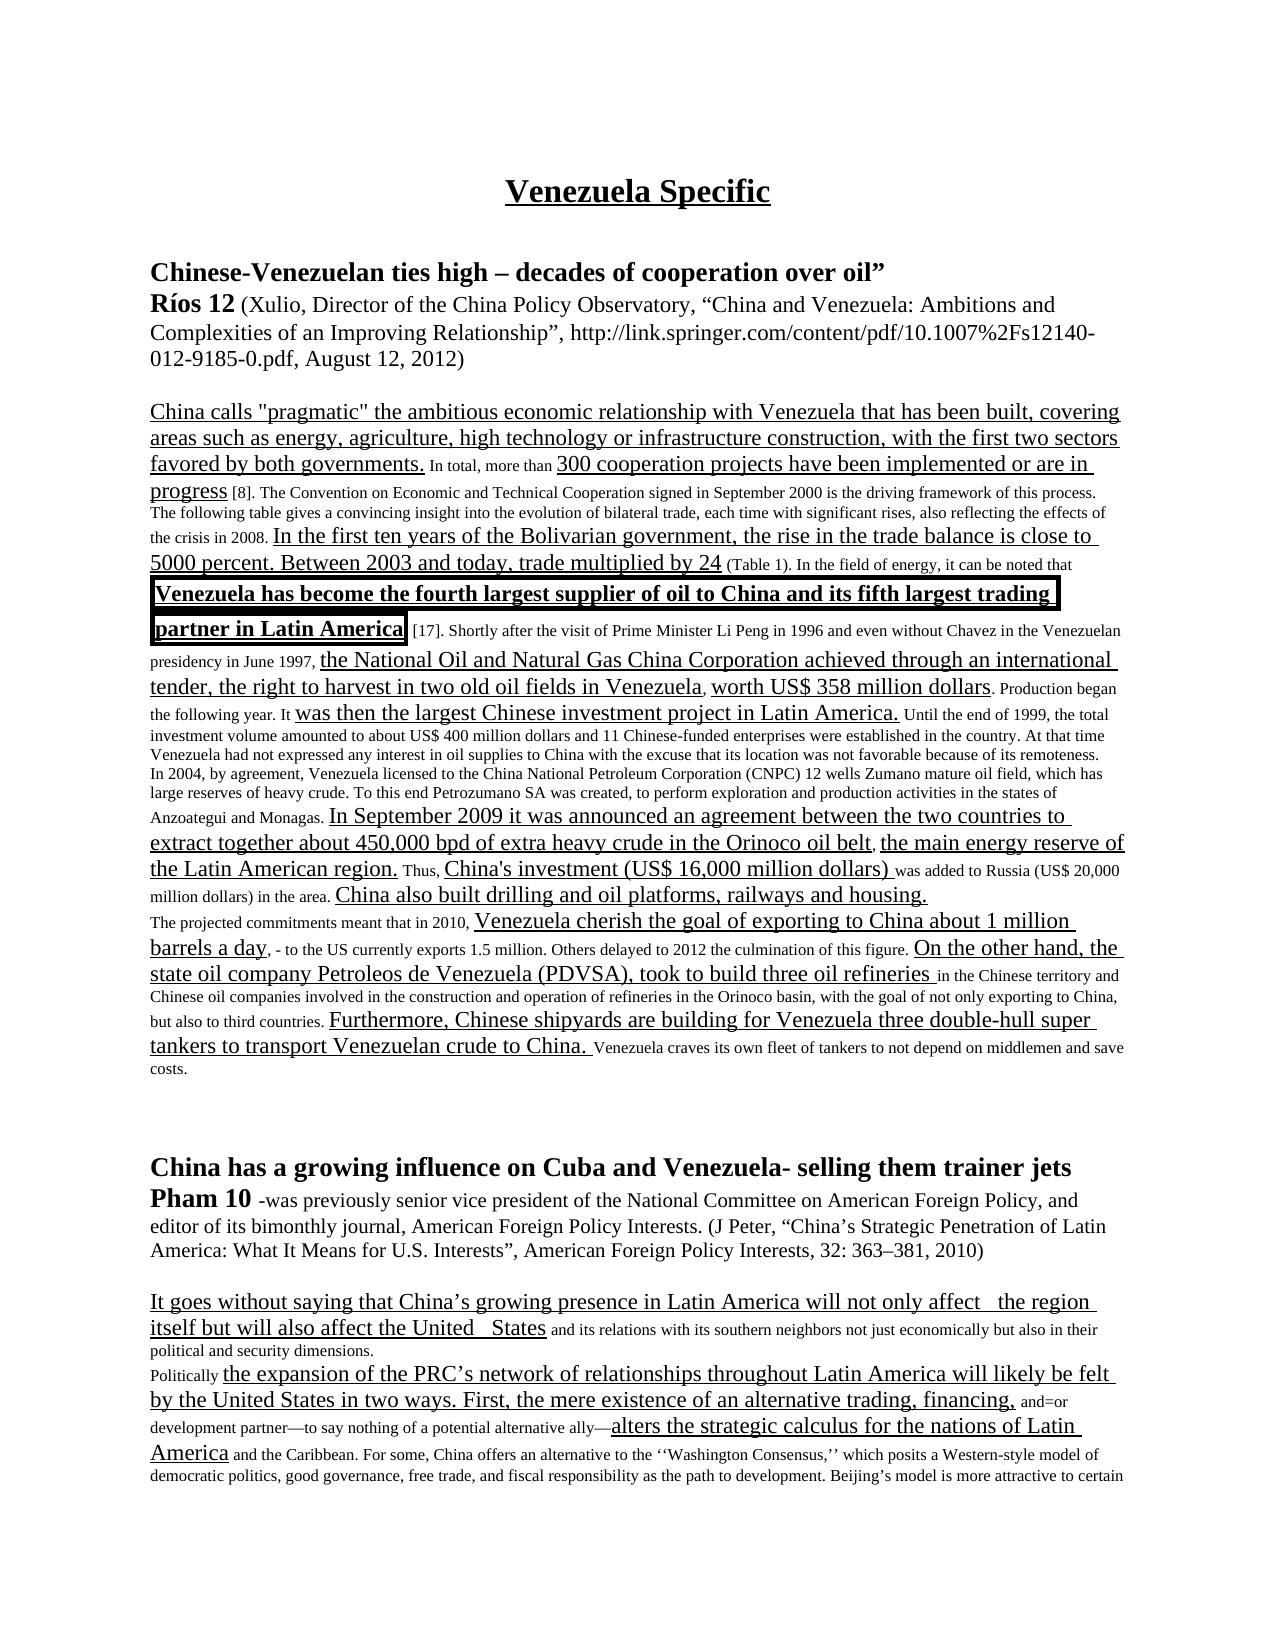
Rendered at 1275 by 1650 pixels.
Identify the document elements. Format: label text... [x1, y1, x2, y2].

text In 2004, by agreement, Venezuela licensed to the China National Petroleum Corporation (CNPC) 12 wells Zumano mature oil field, which has large reserves of heavy crude. To this end Petrozumano SA was created, to perform exploration and production activities in the states of Anzoategui and Monagas. In September 2009 it was announced an agreement between the two countries to extract together about 450,000 bpd of extra heavy crude in the Orinoco oil belt, the main energy reserve of the Latin American region. Thus, China's investment (US$ 16,000 million dollars) was added to Russia (US$ 20,000 million dollars) in the area. China also built drilling and oil platforms, railways and housing. [150, 764, 1125, 908]
subtitle Venezuela Specific [150, 171, 1125, 209]
text China calls "pragmatic" the ambitious economic relationship with Venezuela that has been built, covering areas such as energy, agriculture, high technology or infrastructure construction, with the first two sectors favored by both governments. In total, more than 300 cooperation projects have been implemented or are in progress [8]. The Convention on Economic and Technical Cooperation signed in September 2000 is the driving framework of this process. [150, 398, 1125, 503]
subtitle Chinese-Venezuelan ties high – decades of cooperation over oil” [150, 256, 1125, 287]
text The following table gives a convincing insight into the evolution of bilateral trade, each time with significant rises, also reflecting the effects of the crisis in 2008. In the first ten years of the Bolivarian government, the rise in the trade balance is close to 5000 percent. Between 2003 and today, trade multiplied by 24 (Table 1). In the field of energy, it can be noted that Venezuela has become the fourth largest supplier of oil to China and its fifth largest trading partner in Latin America [17]. Shortly after the visit of Prime Minister Li Peng in 1996 and even without Chavez in the Venezuelan presidency in June 1997, the National Oil and Natural Gas China Corporation achieved through an international tender, the right to harvest in two old oil fields in Venezuela, worth US$ 358 million dollars. Production began the following year. It was then the largest Chinese investment project in Latin America. Until the end of 1999, the total investment volume amounted to about US$ 400 million dollars and 11 Chinese-funded enterprises were established in the country. At that time Venezuela had not expressed any interest in oil supplies to China with the excuse that its location was not favorable because of its remoteness. [150, 503, 1125, 764]
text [150, 1360, 1125, 1484]
subtitle China has a growing influence on Cuba and Venezuela- selling them trainer jets [150, 1151, 1125, 1182]
text Ríos 12 (Xulio, Director of the China Policy Observatory, “China and Venezuela: Ambitions and Complexities of an Improving Relationship”, http://link.springer.com/content/pdf/10.1007%2Fs12140-012-9185-0.pdf, August 12, 2012) [150, 287, 1125, 371]
text Pham 10 -was previously senior vice president of the National Committee on American Foreign Policy, and editor of its bimonthly journal, American Foreign Policy Interests. (J Peter, “China’s Strategic Penetration of Latin America: What It Means for U.S. Interests”, American Foreign Policy Interests, 32: 363–381, 2010) [150, 1182, 1125, 1262]
text The projected commitments meant that in 2010, Venezuela cherish the goal of exporting to China about 1 million barrels a day, - to the US currently exports 1.5 million. Others delayed to 2012 the culmination of this figure. On the other hand, the state oil company Petroleos de Venezuela (PDVSA), took to build three oil refineries in the Chinese territory and Chinese oil companies involved in the construction and operation of refineries in the Orinoco basin, with the goal of not only exporting to China, but also to third countries. Furthermore, Chinese shipyards are building for Venezuela three double-hull super tankers to transport Venezuelan crude to China. Venezuela craves its own fleet of tankers to not depend on middlemen and save costs. [150, 908, 1125, 1078]
text It goes without saying that China’s growing presence in Latin America will not only affect the region itself but will also affect the United States and its relations with its southern neighbors not just economically but also in their political and security dimensions. [150, 1288, 1125, 1360]
